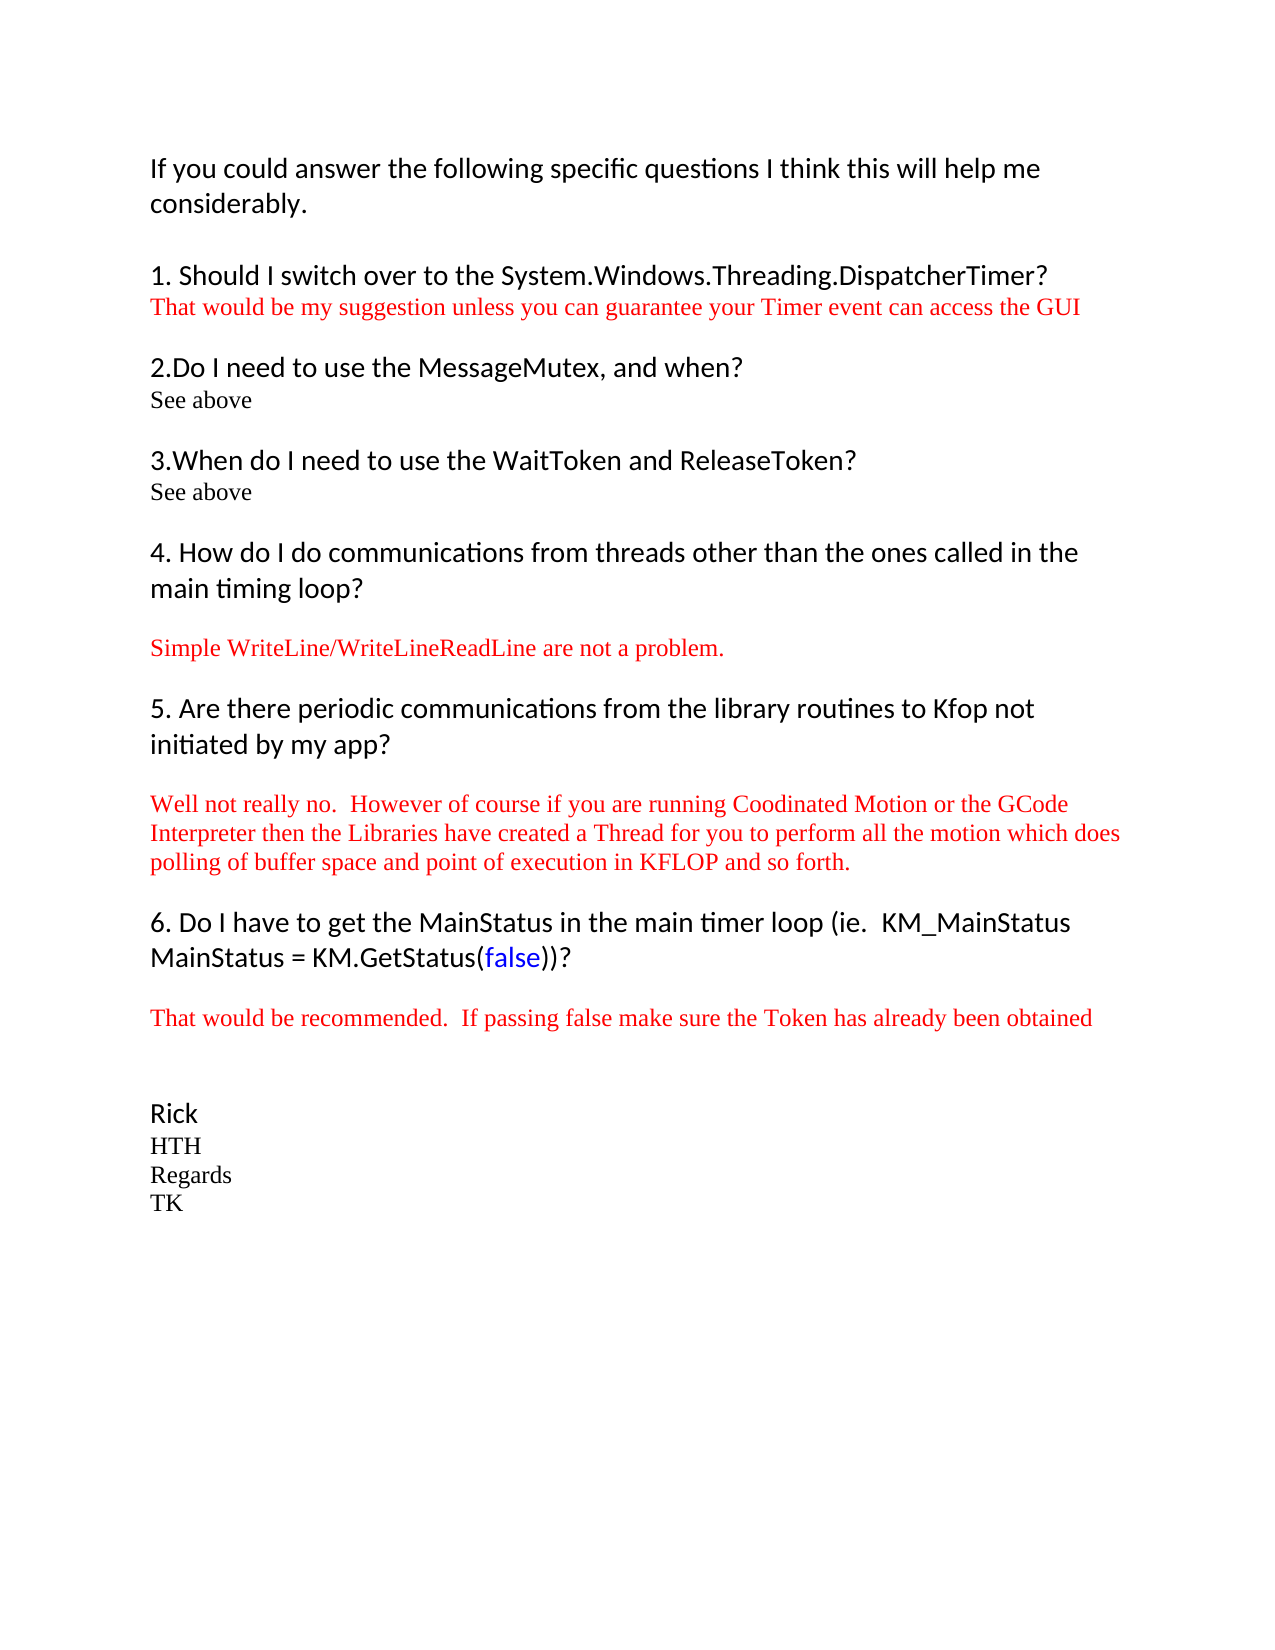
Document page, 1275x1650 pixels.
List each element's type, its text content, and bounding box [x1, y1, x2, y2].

text Rick [150, 1095, 1125, 1131]
text 4. How do I do communications from threads other than the ones called in the main timing loop? [150, 534, 1125, 605]
text That would be my suggestion unless you can guarantee your Timer event can access the GUI [150, 292, 1125, 349]
text That would be recommended. If passing false make sure the Token has already been obtained [150, 1003, 1125, 1060]
text 5. Are there periodic communications from the library routines to Kfop not initiated by my app? [150, 690, 1125, 761]
text 3.When do I need to use the WaitToken and ReleaseToken? [150, 442, 1125, 477]
text 6. Do I have to get the MainStatus in the main timer loop (ie. KM_MainStatus MainStatus = KM.GetStatus(false))? [150, 904, 1125, 975]
text See above [150, 477, 1125, 534]
text Simple WriteLine/WriteLineReadLine are not a problem. [150, 633, 1125, 690]
text 1. Should I switch over to the System.Windows.Threading.DispatcherTimer? [150, 257, 1125, 292]
text Well not really no. However of course if you are running Coodinated Motion or the GCode Interpreter then the Libraries have created a Thread for you to perform all the motion which does polling of buffer space and point of execution in KFLOP and so forth. [150, 789, 1125, 904]
text If you could answer the following specific questions I think this will help me considerably. [150, 150, 1125, 221]
text See above [150, 385, 1125, 442]
text HTH Regards TK [150, 1131, 1125, 1217]
text 2.Do I need to use the MessageMutex, and when? [150, 349, 1125, 385]
